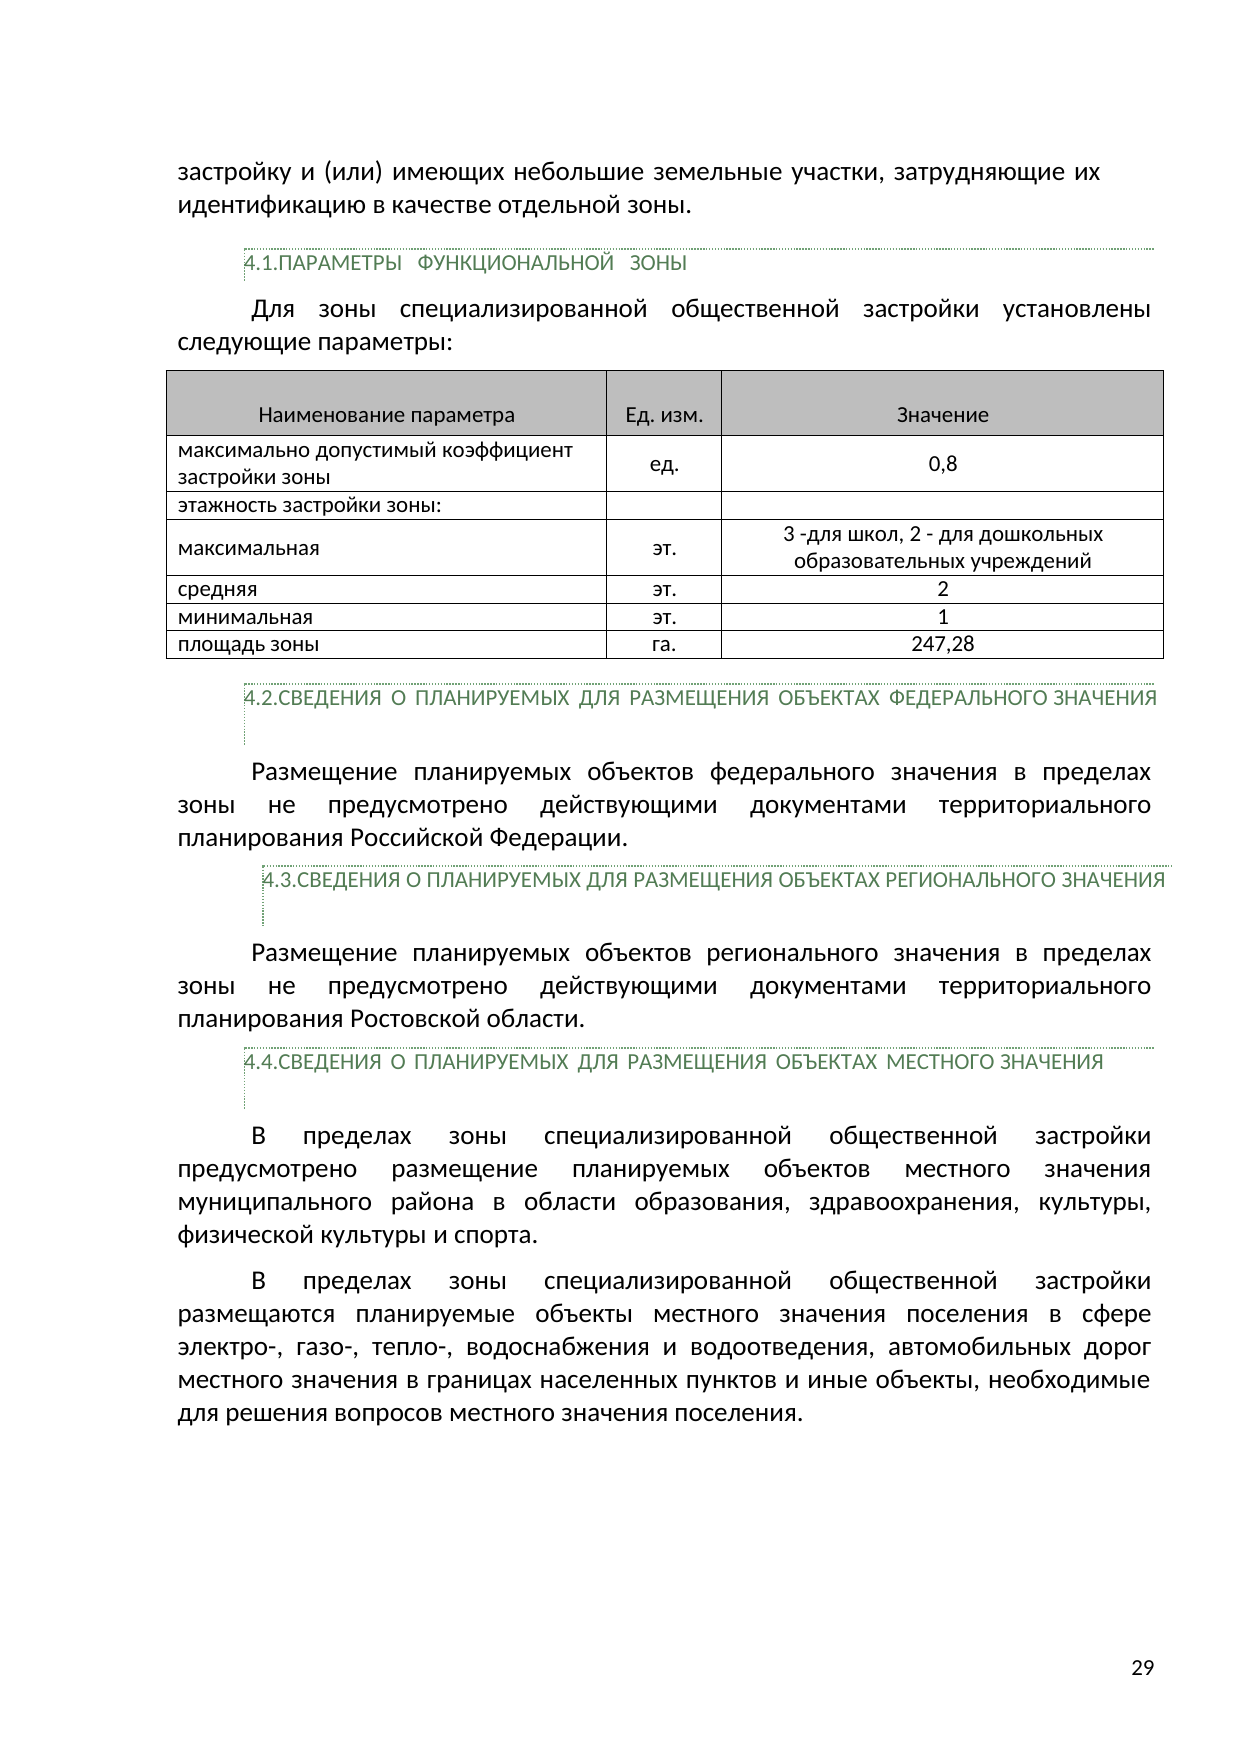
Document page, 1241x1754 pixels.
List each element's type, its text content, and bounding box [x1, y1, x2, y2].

table_cell 0,8 [722, 436, 1163, 491]
table_cell эт. [607, 604, 721, 630]
text В пределах зоны специализированной общественной застройки предусмотрено размещение планируемых объектов местного значения муниципального района в области образования, здравоохранения, культуры, физической культуры и спорта. [177, 1043, 1152, 1250]
table_cell этажность застройки зоны: [167, 492, 606, 519]
table_cell эт. [607, 520, 721, 574]
table_cell ед. [607, 436, 721, 491]
table_header Наименование параметра [167, 371, 606, 435]
table_cell средняя [167, 576, 606, 602]
text застройку и (или) имеющих небольшие земельные участки, затрудняющие их идентификацию в качестве отдельной зоны. [177, 154, 1190, 221]
table_cell площадь зоны [167, 631, 606, 658]
table_cell 3 -для школ, 2 - для дошкольных образовательных учреждений [722, 520, 1163, 574]
table_header Ед. изм. [607, 371, 721, 435]
table_cell 1 [722, 604, 1163, 630]
table_cell [722, 492, 1163, 519]
table_cell минимальная [167, 604, 606, 630]
text Размещение планируемых объектов федерального значения в пределах зоны не предусмотрено действующими документами территориального планирования Российской Федерации. [177, 687, 1151, 853]
table_header Значение [722, 371, 1163, 435]
table_cell [607, 492, 721, 519]
table_cell максимальная [167, 520, 606, 574]
table_cell га. [607, 631, 721, 658]
text Размещение планируемых объектов регионального значения в пределах зоны не предусмотрено действующими документами территориального планирования Ростовской области. [177, 935, 1152, 1034]
text В пределах зоны специализированной общественной застройки размещаются планируемые объекты местного значения поселения в сфере электро-, газо-, тепло-, водоснабжения и водоотведения, автомобильных дорог местного значения в границах населенных пунктов и иные объекты, необходимые для решения вопросов местного значения поселения. [177, 1263, 1152, 1428]
table_cell эт. [607, 576, 721, 602]
table_cell 2 [722, 576, 1163, 602]
text Для зоны специализированной общественной застройки установлены следующие параметры: [177, 252, 1151, 357]
table_cell 247,28 [722, 631, 1163, 658]
table_cell максимально допустимый коэффициент застройки зоны [167, 436, 606, 491]
